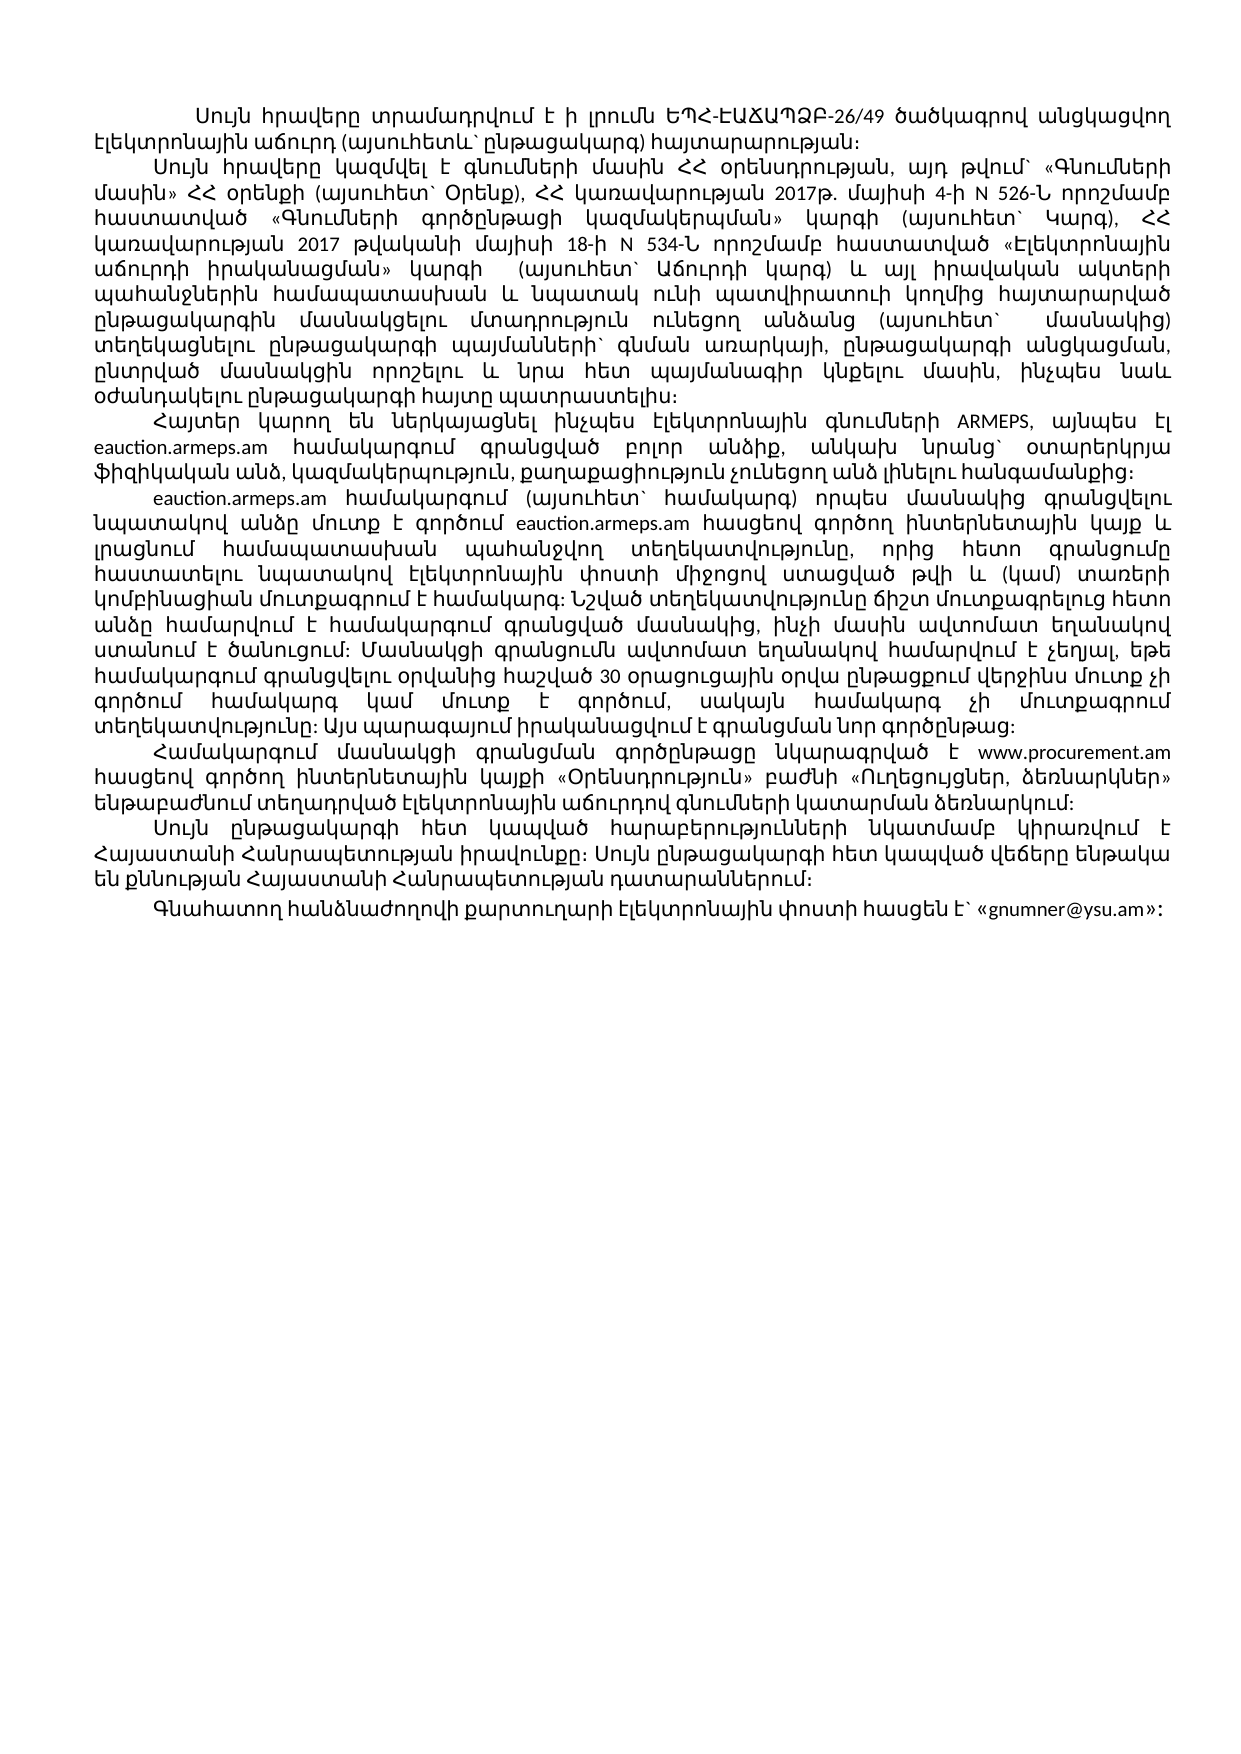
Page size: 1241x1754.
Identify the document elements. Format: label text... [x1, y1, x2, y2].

text eauction.armeps.am համակարգում (այսուհետ` համակարգ) որպես մասնակից գրանցվելու նպատակով անձը մուտք է գործում eauction.armeps.am հասցեով գործող ինտերնետային կայք և լրացնում համապատասխան պահանջվող տեղեկատվությունը, որից հետո գրանցումը հաստատելու նպատակով էլեկտրոնային փոստի միջոցով ստացված թվի և (կամ) տառերի կոմբինացիան մուտքագրում է համակարգ: Նշված տեղեկատվությունը ճիշտ մուտքագրելուց հետո անձը համարվում է համակարգում գրանցված մասնակից, ինչի մասին ավտոմատ եղանակով ստանում է ծանուցում: Մասնակցի գրանցումն ավտոմատ եղանակով համարվում է չեղյալ, եթե համակարգում գրանցվելու օրվանից հաշված 30 օրացուցային օրվա ընթացքում վերջինս մուտք չի գործում համակարգ կամ մուտք է գործում, սակայն համակարգ չի մուտքագրում տեղեկատվությունը: Այս պարագայում իրականացվում է գրանցման նոր գործընթաց: [94, 485, 1171, 739]
text Սույն ընթացակարգի հետ կապված հարաբերությունների նկատմամբ կիրառվում է Հայաստանի Հանրապետության իրավունքը։ Սույն ընթացակարգի հետ կապված վեճերը ենթակա են քննության Հայաստանի Հանրապետության դատարաններում։ [94, 815, 1171, 892]
text Հայտեր կարող են ներկայացնել ինչպես էլեկտրոնային գնումների ARMEPS, այնպես էլ eauction.armeps.am համակարգում գրանցված բոլոր անձիք, անկախ նրանց` օտարերկրյա ֆիզիկական անձ, կազմակերպություն, քաղաքացիություն չունեցող անձ լինելու հանգամանքից։ [94, 409, 1171, 485]
text Սույն հրավերը կազմվել է գնումների մասին ՀՀ օրենսդրության, այդ թվում` «Գնումների մասին» ՀՀ օրենքի (այսուհետ` Օրենք), ՀՀ կառավարության 2017թ. մայիսի 4-ի N 526-Ն որոշմամբ հաստատված «Գնումների գործընթացի կազմակերպման» կարգի (այսուհետ` Կարգ), ՀՀ կառավարության 2017 թվականի մայիսի 18-ի N 534-Ն որոշմամբ հաստատված «Էլեկտրոնային աճուրդի իրականացման» կարգի (այսուհետ` Աճուրդի կարգ) և այլ իրավական ակտերի պահանջներին համապատասխան և նպատակ ունի պատվիրատուի կողմից հայտարարված ընթացակարգին մասնակցելու մտադրություն ունեցող անձանց (այսուհետ` մասնակից) տեղեկացնելու ընթացակարգի պայմանների` գնման առարկայի, ընթացակարգի անցկացման, ընտրված մասնակցին որոշելու և նրա հետ պայմանագիր կնքելու մասին, ինչպես նաև օժանդակելու ընթացակարգի հայտը պատրաստելիս։ [94, 154, 1171, 409]
text Սույն հրավերը տրամադրվում է ի լրումն ԵՊՀ-ԷԱՃԱՊՁԲ-26/49 ծածկագրով անցկացվող էլեկտրոնային աճուրդ (այսուհետև` ընթացակարգ) հայտարարության։ [94, 104, 1171, 154]
text Գնահատող հանձնաժողովի քարտուղարի էլեկտրոնային փոստի հասցեն է` «gnumner@ysu.am»: [94, 892, 1171, 922]
text Համակարգում մասնակցի գրանցման գործընթացը նկարագրված է www.procurement.am հասցեով գործող ինտերնետային կայքի «Օրենսդրություն» բաժնի «Ուղեցույցներ, ձեռնարկներ» ենթաբաժնում տեղադրված էլեկտրոնային աճուրդով գնումների կատարման ձեռնարկում: [94, 739, 1171, 815]
